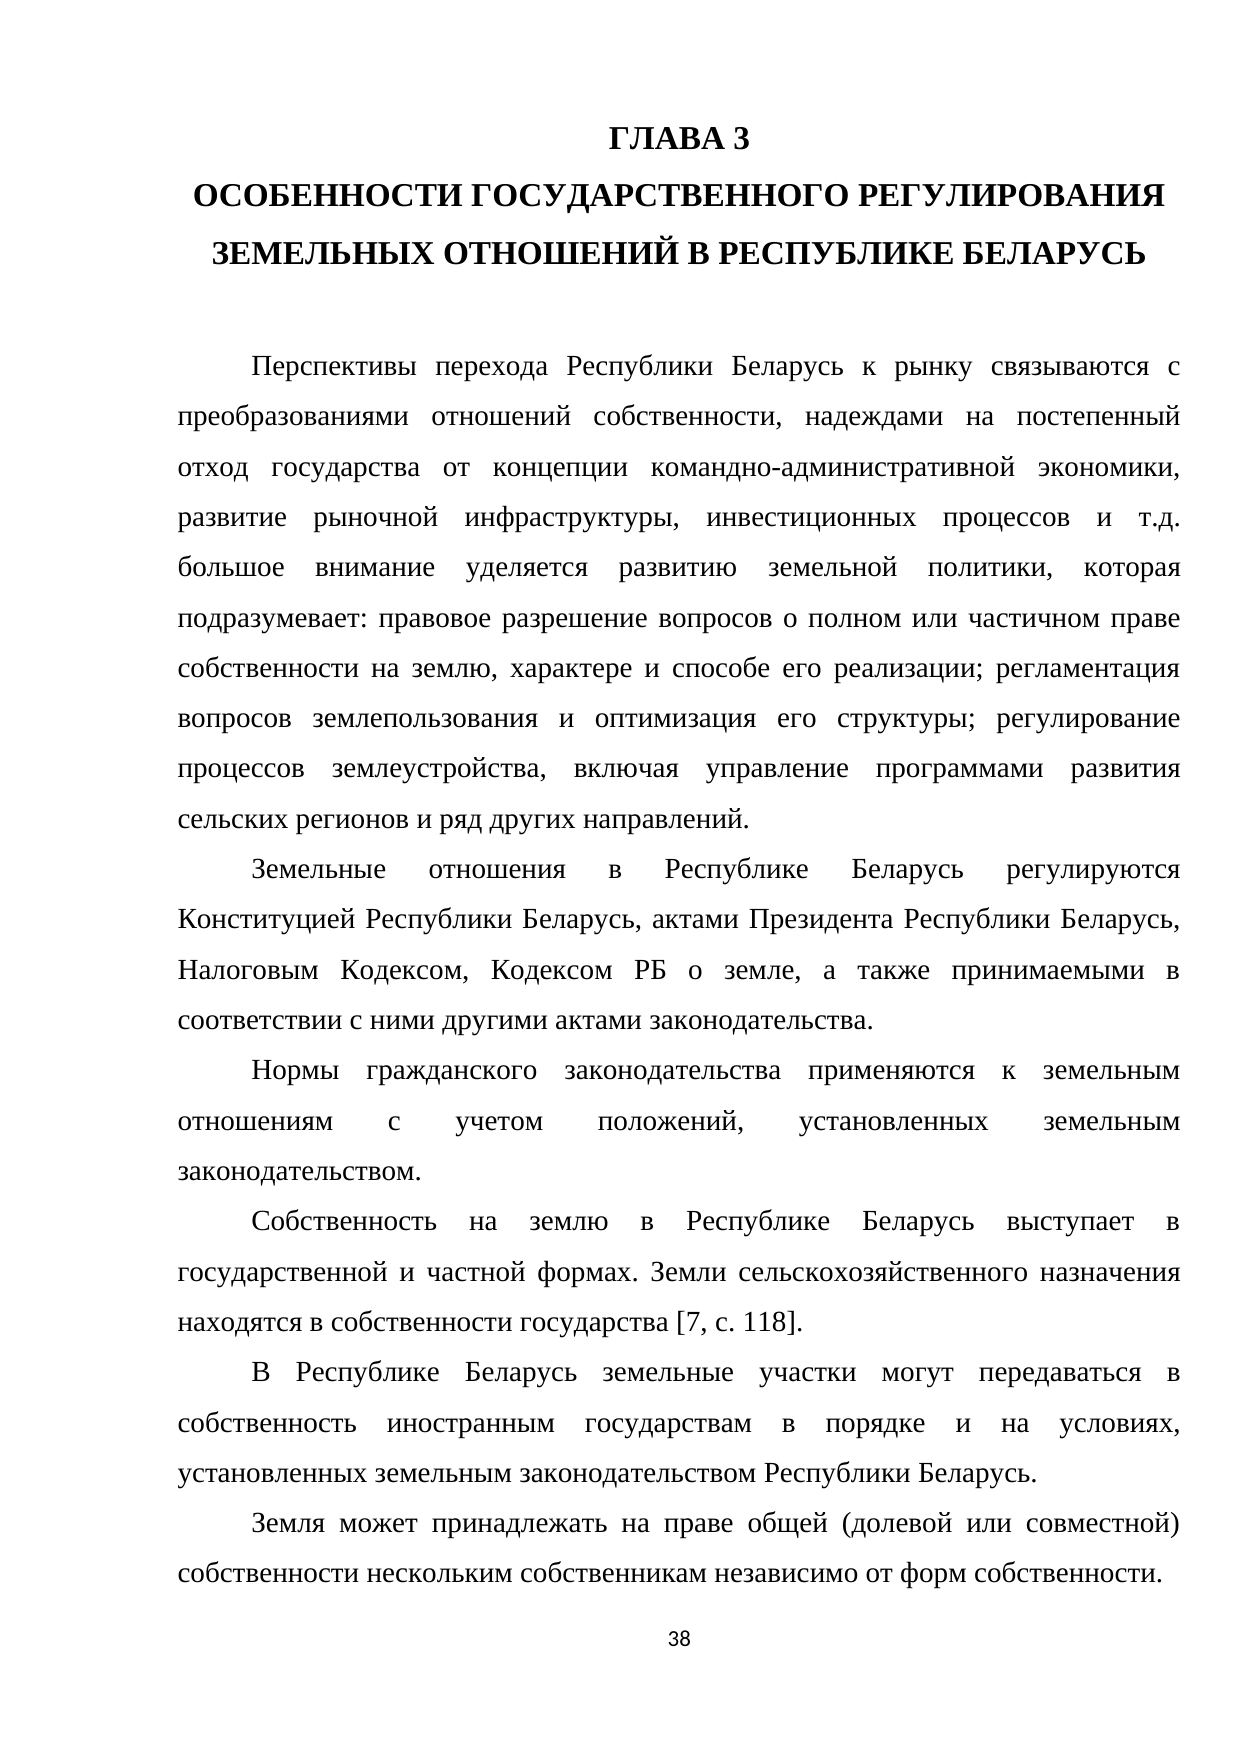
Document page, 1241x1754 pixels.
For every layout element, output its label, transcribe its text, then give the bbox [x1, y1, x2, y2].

text Особенности государственного регулирования земельных отношений в Республике Беларусь [177, 176, 1181, 271]
text Земля может принадлежать на праве общей (долевой или совместной) собственности нескольким собственникам независимо от форм собственности. [177, 1505, 1181, 1589]
text Глава 3 [177, 118, 1181, 156]
text Перспективы перехода Республики Беларусь к рынку связываются с преобразованиями отношений собственности, надеждами на постепенный отход государства от концепции командно-административной экономики, развитие рыночной инфраструктуры, инвестиционных процессов и т.д. большое внимание уделяется развитию земельной политики, которая подразумевает: правовое разрешение вопросов о полном или частичном праве собственности на землю, характере и способе его реализации; регламентация вопросов землепользования и оптимизация его структуры; регулирование процессов землеустройства, включая управление программами развития сельских регионов и ряд других направлений. [177, 348, 1181, 834]
text Земельные отношения в Республике Беларусь регулируются Конституцией Республики Беларусь, актами Президента Республики Беларусь, Налоговым Кодексом, Кодексом РБ о земле, а также принимаемыми в соответствии с ними другими актами законодательства. [177, 851, 1181, 1036]
text В Республике Беларусь земельные участки могут передаваться в собственность иностранным государствам в порядке и на условиях, установленных земельным законодательством Республики Беларусь. [177, 1354, 1181, 1488]
text Собственность на землю в Республике Беларусь выступает в государственной и частной формах. Земли сельскохозяйственного назначения находятся в собственности государства [7, c. 118]. [177, 1203, 1181, 1338]
text Нормы гражданского законодательства применяются к земельным отношениям с учетом положений, установленных земельным законодательством. [177, 1052, 1181, 1187]
